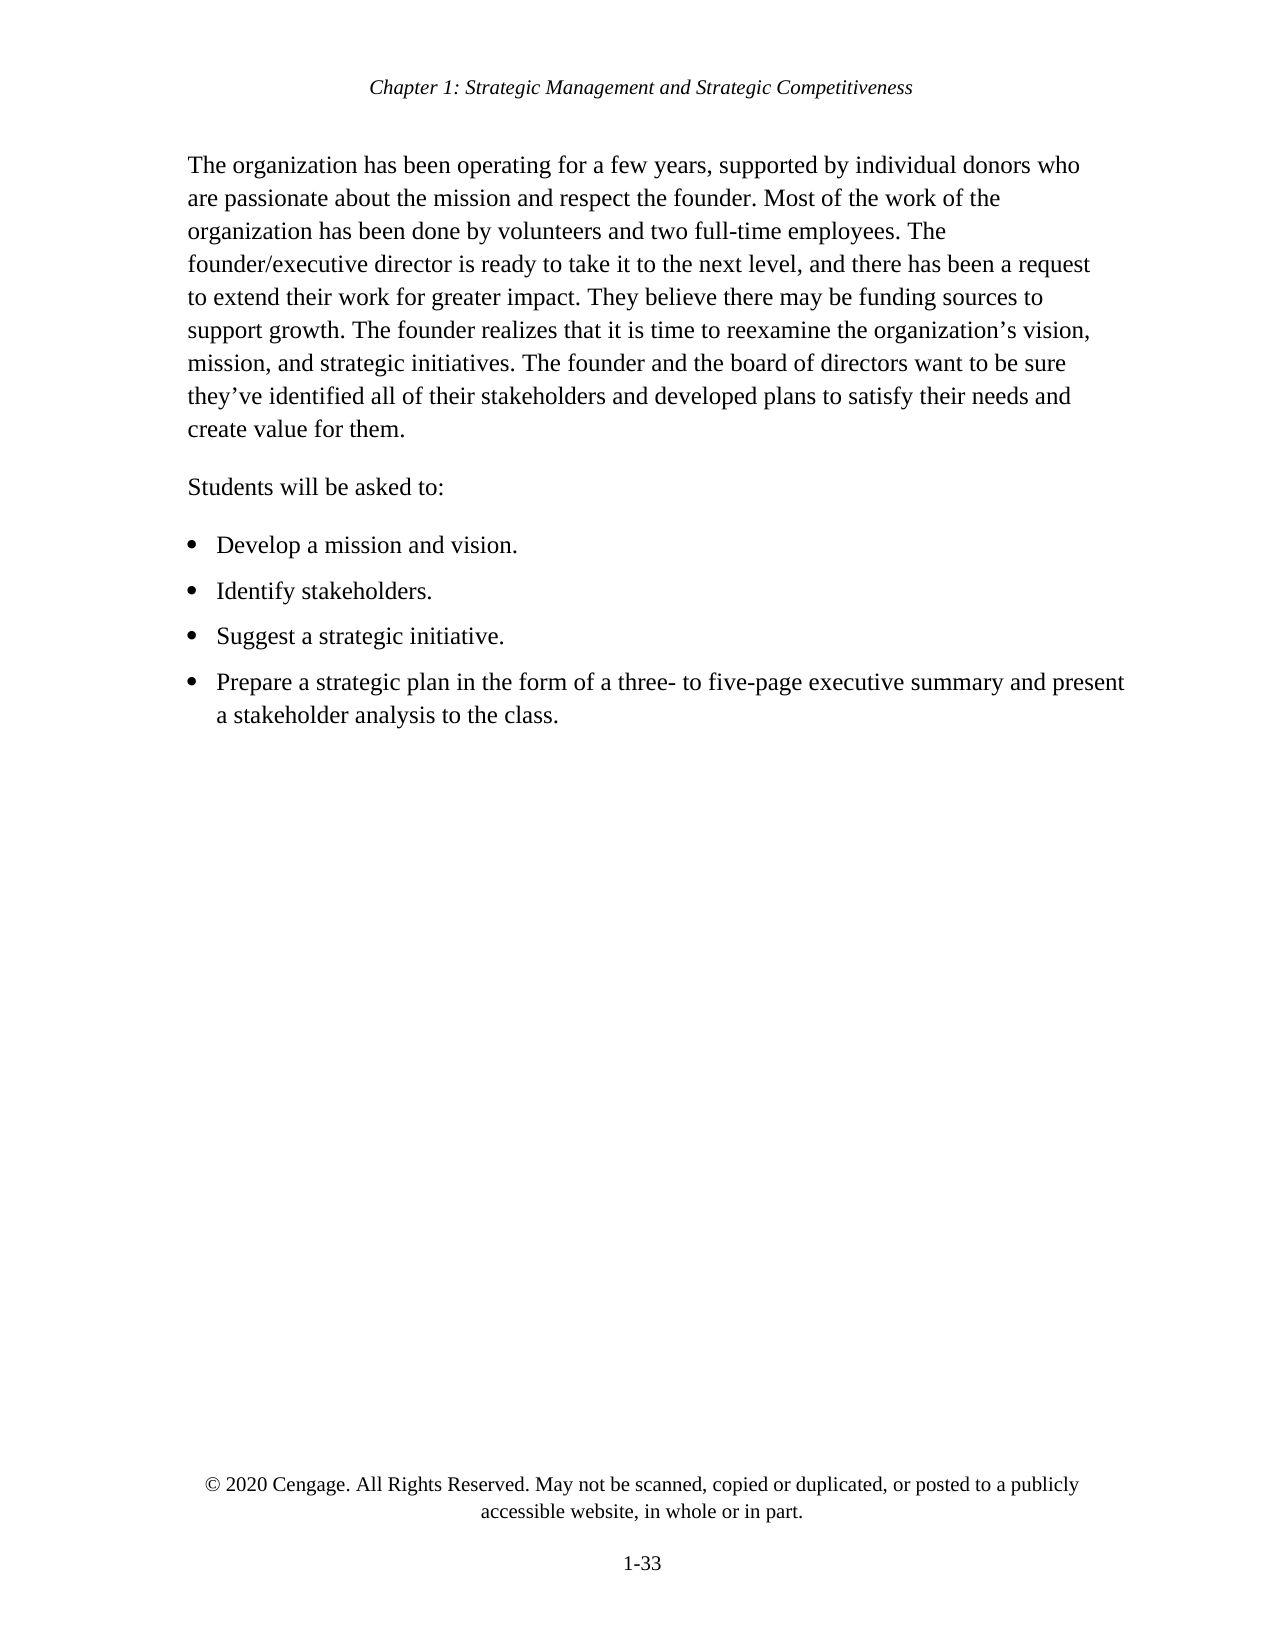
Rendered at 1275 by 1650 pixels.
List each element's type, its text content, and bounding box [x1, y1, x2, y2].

text Identify stakeholders. [187, 576, 1125, 604]
text Suggest a strategic initiative. [187, 621, 1125, 650]
text Develop a mission and vision. [187, 530, 1125, 559]
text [187, 150, 1096, 443]
text Students will be asked to: [187, 472, 1096, 501]
text Prepare a strategic plan in the form of a three- to five-page executive summary and present a stakeholder analysis to the class. [187, 667, 1125, 728]
